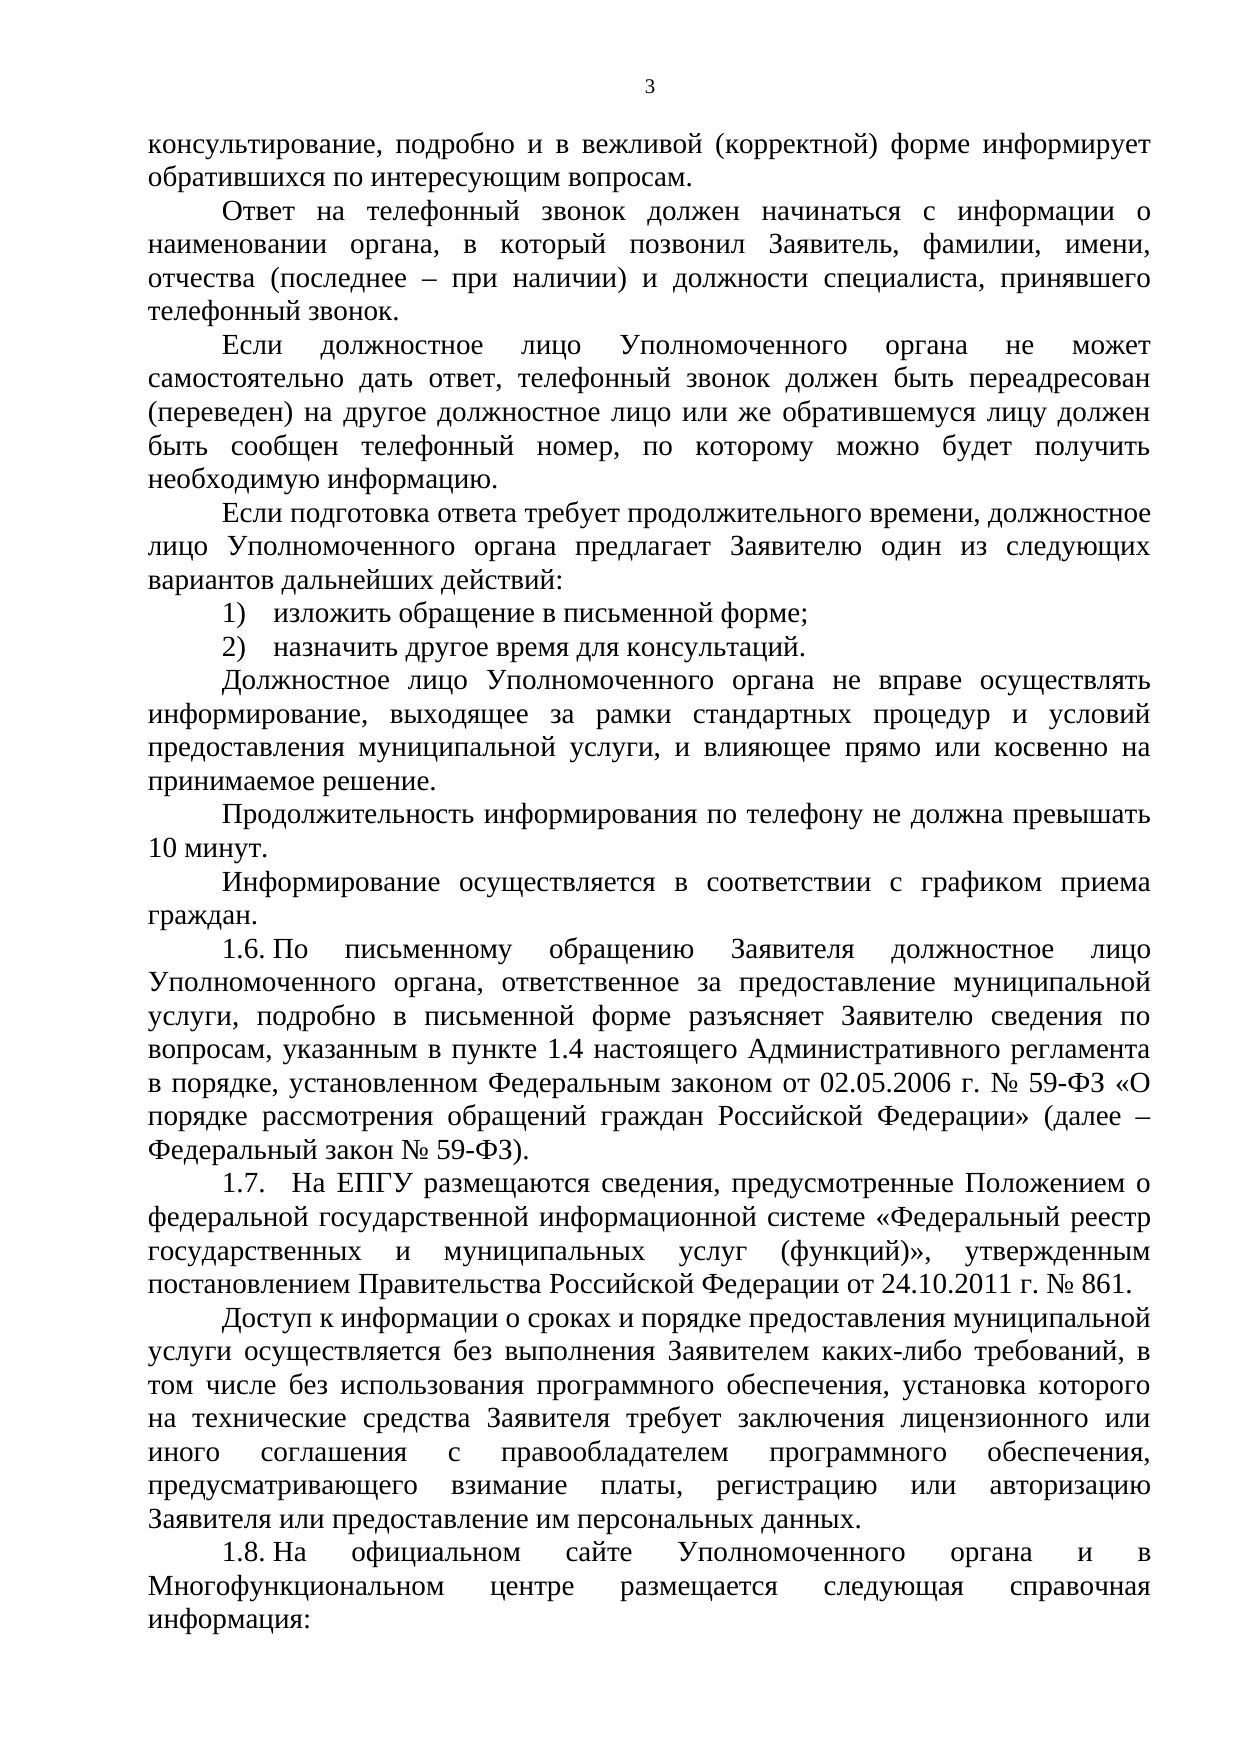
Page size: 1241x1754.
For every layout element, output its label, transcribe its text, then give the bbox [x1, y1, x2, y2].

text Доступ к информации о сроках и порядке предоставления муниципальной услуги осуществляется без выполнения Заявителем каких-либо требований, в том числе без использования программного обеспечения, установка которого на технические средства Заявителя требует заключения лицензионного или иного соглашения с правообладателем программного обеспечения, предусматривающего взимание платы, регистрацию или авторизацию Заявителя или предоставление им персональных данных. [148, 1300, 1152, 1534]
text 1.6. По письменному обращению Заявителя должностное лицо Уполномоченного органа, ответственное за предоставление муниципальной услуги, подробно в письменной форме разъясняет Заявителю сведения по вопросам, указанным в пункте 1.4 настоящего Административного регламента в порядке, установленном Федеральным законом от 02.05.2006 г. № 59-ФЗ «О порядке рассмотрения обращений граждан Российской Федерации» (далее – Федеральный закон № 59-ФЗ). [148, 931, 1152, 1166]
text Информирование осуществляется в соответствии с графиком приема граждан. [148, 864, 1152, 931]
text Если должностное лицо Уполномоченного органа не может самостоятельно дать ответ, телефонный звонок должен быть переадресован (переведен) на другое должностное лицо или же обратившемуся лицу должен быть сообщен телефонный номер, по которому можно будет получить необходимую информацию. [148, 327, 1152, 495]
text Если подготовка ответа требует продолжительного времени, должностное лицо Уполномоченного органа предлагает Заявителю один из следующих вариантов дальнейших действий: [148, 495, 1152, 595]
list назначить другое время для консультаций. [148, 629, 1152, 662]
text Продолжительность информирования по телефону не должна превышать 10 минут. [148, 797, 1152, 864]
text 1.7. На ЕПГУ размещаются сведения, предусмотренные Положением о федеральной государственной информационной системе «Федеральный реестр государственных и муниципальных услуг (функций)», утвержденным постановлением Правительства Российской Федерации от 24.10.2011 г. № 861. [148, 1166, 1152, 1300]
text Должностное лицо Уполномоченного органа не вправе осуществлять информирование, выходящее за рамки стандартных процедур и условий предоставления муниципальной услуги, и влияющее прямо или косвенно на принимаемое решение. [148, 662, 1152, 797]
list изложить обращение в письменной форме; [148, 595, 1152, 629]
text 1.8. На официальном сайте Уполномоченного органа и в Многофункциональном центре размещается следующая справочная информация: [148, 1534, 1152, 1635]
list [148, 126, 1152, 193]
text Ответ на телефонный звонок должен начинаться с информации о наименовании органа, в который позвонил Заявитель, фамилии, имени, отчества (последнее – при наличии) и должности специалиста, принявшего телефонный звонок. [148, 193, 1152, 327]
